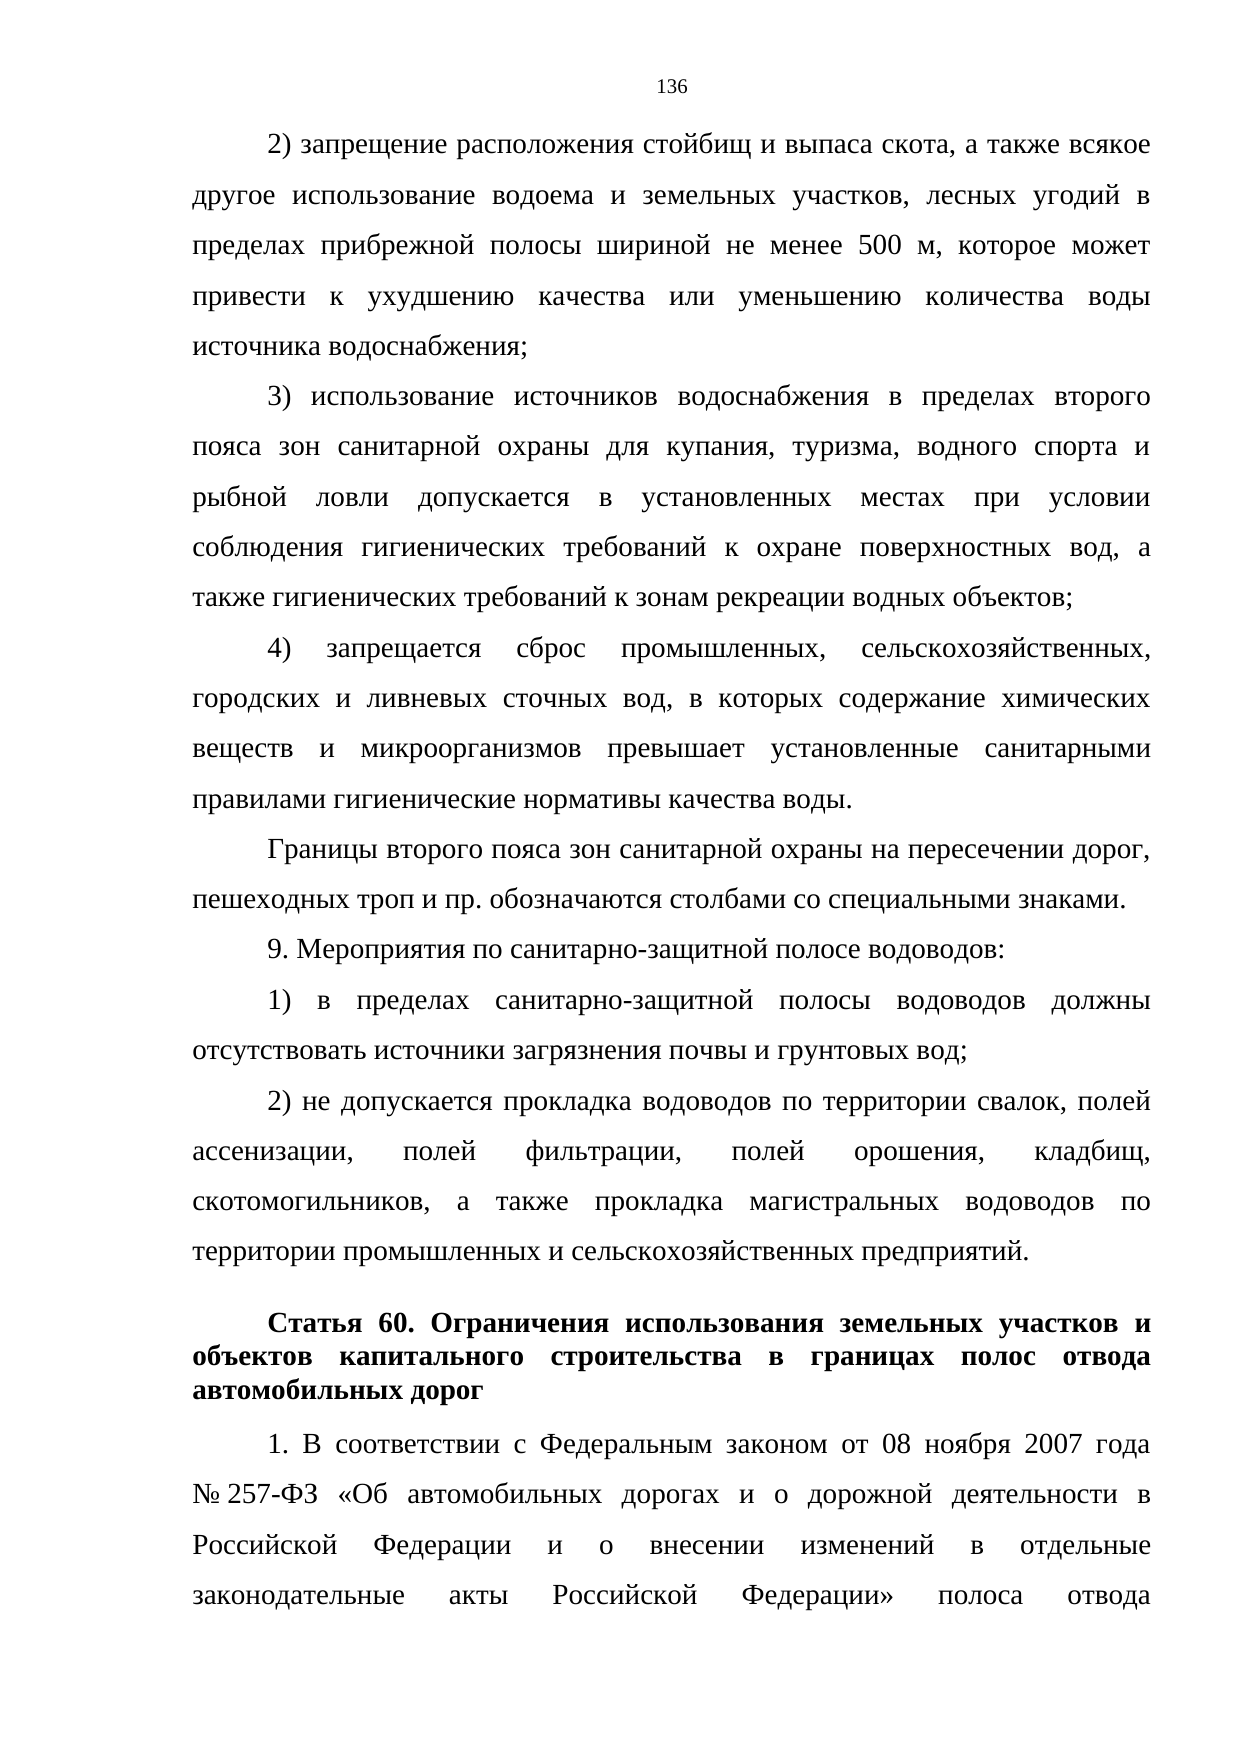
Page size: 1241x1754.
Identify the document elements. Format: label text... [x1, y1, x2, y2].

text 3) использование источников водоснабжения в пределах второго пояса зон санитарной охраны для купания, туризма, водного спорта и рыбной ловли допускается в установленных местах при условии соблюдения гигиенических требований к охране поверхностных вод, а также гигиенических требований к зонам рекреации водных объектов; [192, 378, 1152, 613]
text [192, 1426, 1152, 1611]
text Границы второго пояса зон санитарной охраны на пересечении дорог, пешеходных троп и пр. обозначаются столбами со специальными знаками. [192, 831, 1152, 915]
text Статья 60. Ограничения использования земельных участков и объектов капитального строительства в границах полос отвода автомобильных дорог [192, 1305, 1152, 1405]
text 4) запрещается сброс промышленных, сельскохозяйственных, городских и ливневых сточных вод, в которых содержание химических веществ и микроорганизмов превышает установленные санитарными правилами гигиенические нормативы качества воды. [192, 630, 1152, 814]
text 2) запрещение расположения стойбищ и выпаса скота, а также всякое другое использование водоема и земельных участков, лесных угодий в пределах прибрежной полосы шириной не менее 500 м, которое может привести к ухудшению качества или уменьшению количества воды источника водоснабжения; [192, 127, 1152, 361]
text 2) не допускается прокладка водоводов по территории свалок, полей ассенизации, полей фильтрации, полей орошения, кладбищ, скотомогильников, а также прокладка магистральных водоводов по территории промышленных и сельскохозяйственных предприятий. [192, 1083, 1152, 1267]
text 1) в пределах санитарно-защитной полосы водоводов должны отсутствовать источники загрязнения почвы и грунтовых вод; [192, 982, 1152, 1066]
text 9. Мероприятия по санитарно-защитной полосе водоводов: [192, 932, 1152, 965]
